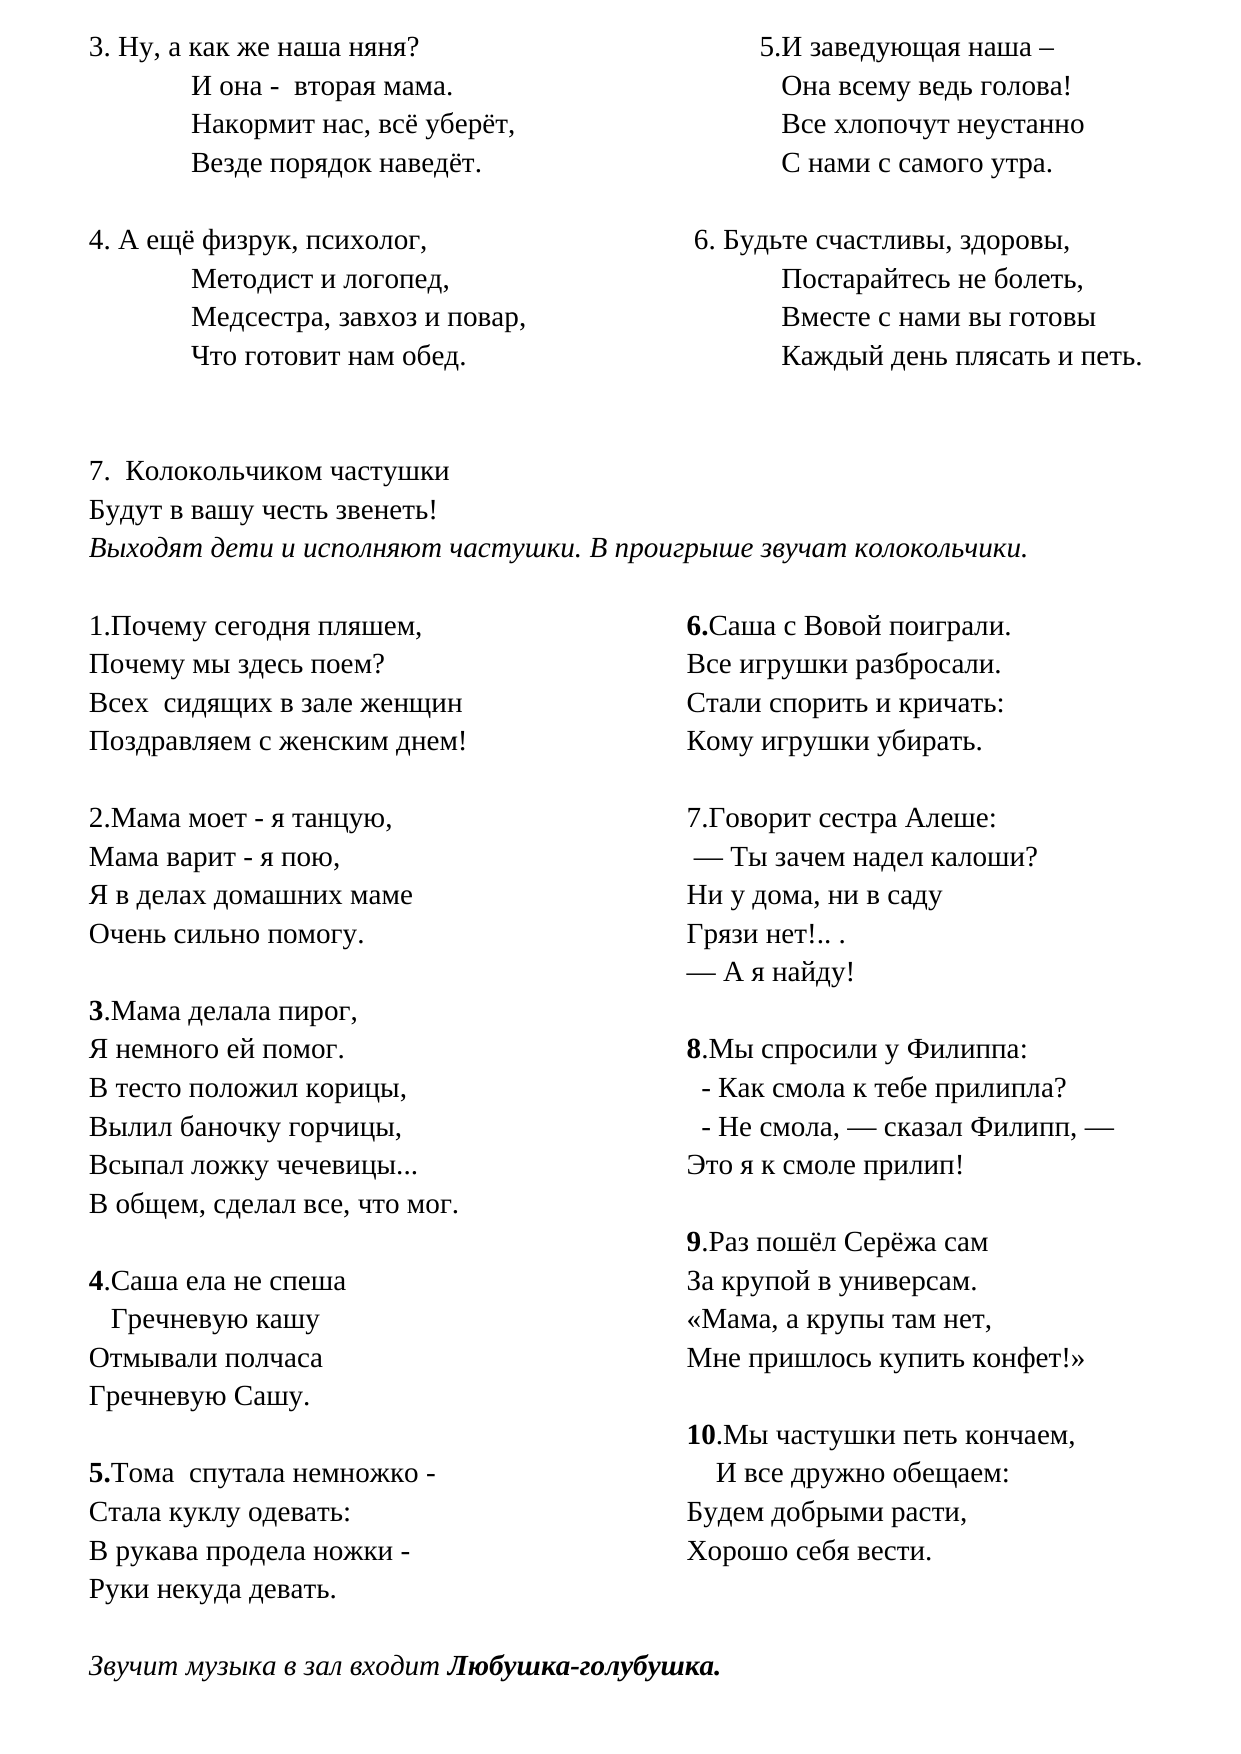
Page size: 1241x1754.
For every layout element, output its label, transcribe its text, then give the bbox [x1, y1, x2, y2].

text Все игрушки разбросали. [686, 646, 1211, 680]
text Все хлопочут неустанно [686, 107, 1211, 140]
text Будут в вашу честь звенеть! [89, 492, 1211, 526]
text Будем добрыми расти, [686, 1494, 1211, 1528]
text В общем, сделал все, что мог. [89, 1186, 613, 1219]
text Постарайтесь не болеть, [686, 261, 1211, 294]
text Каждый день плясать и петь. [686, 338, 1211, 371]
text 3.Мама делала пирог, [89, 993, 613, 1027]
text Мама варит - я пою, [89, 839, 613, 872]
text «Мама, а крупы там нет, [686, 1301, 1211, 1335]
text Руки некуда девать. [89, 1571, 613, 1605]
text Медсестра, завхоз и повар, [89, 299, 613, 333]
text Что готовит нам обед. [89, 338, 613, 371]
text Хорошо себя вести. [686, 1533, 1211, 1566]
text 3. Ну, а как же наша няня? [89, 29, 613, 63]
text Грязи нет!.. . [686, 916, 1211, 949]
text 4. А ещё физрук, психолог, [89, 222, 613, 256]
text Всыпал ложку чечевицы... [89, 1147, 613, 1181]
text Выходят дети и исполняют частушки. В проигрыше звучат колокольчики. [89, 531, 1211, 564]
text 4.Саша ела не спеша [89, 1263, 613, 1296]
text 7.Говорит сестра Алеше: [686, 800, 1211, 834]
text Ни у дома, ни в саду [686, 877, 1211, 911]
text - Не смола, — сказал Филипп, — [686, 1109, 1211, 1142]
text - Как смола к тебе прилипла? [686, 1070, 1211, 1104]
text Всех сидящих в зале женщин [89, 685, 613, 718]
text Стала куклу одевать: [89, 1494, 613, 1528]
text Кому игрушки убирать. [686, 723, 1211, 757]
text 2.Мама моет - я танцую, [89, 800, 613, 834]
text За крупой в универсам. [686, 1263, 1211, 1296]
text Гречневую Сашу. [89, 1378, 613, 1412]
text Вместе с нами вы готовы [686, 299, 1211, 333]
text В тесто положил корицы, [89, 1070, 613, 1104]
text Почему мы здесь поем? [89, 646, 613, 680]
text Она всему ведь голова! [686, 68, 1211, 102]
text 5.Тома спутала немножко - [89, 1456, 613, 1489]
text Звучит музыка в зал входит Любушка-голубушка. [89, 1648, 1211, 1682]
text 1.Почему сегодня пляшем, [89, 608, 613, 641]
text Это я к смоле прилип! [686, 1147, 1211, 1181]
text Поздравляем с женским днем! [89, 723, 613, 757]
text — А я найду! [686, 954, 1211, 988]
text 5.И заведующая наша – [686, 29, 1211, 63]
text Отмывали полчаса [89, 1340, 613, 1373]
text И все дружно обещаем: [686, 1456, 1211, 1489]
text Везде порядок наведёт. [89, 145, 613, 179]
text С нами с самого утра. [686, 145, 1211, 179]
text Я немного ей помог. [89, 1032, 613, 1065]
text Я в делах домашних маме [89, 877, 613, 911]
text 8.Мы спросили у Филиппа: [686, 1032, 1211, 1065]
text 6.Саша с Вовой поиграли. [686, 608, 1211, 641]
text 10.Мы частушки петь кончаем, [686, 1417, 1211, 1451]
text 7. Колокольчиком частушки [89, 453, 1211, 487]
text 6. Будьте счастливы, здоровы, [686, 222, 1211, 256]
text Вылил баночку горчицы, [89, 1109, 613, 1142]
text Накормит нас, всё уберёт, [89, 107, 613, 140]
text Методист и логопед, [89, 261, 613, 294]
text В рукава продела ножки - [89, 1533, 613, 1566]
text Мне пришлось купить конфет!» [686, 1340, 1211, 1373]
text 9.Раз пошёл Серёжа сам [686, 1224, 1211, 1258]
text Гречневую кашу [89, 1301, 613, 1335]
text — Ты зачем надел калоши? [686, 839, 1211, 872]
text Очень сильно помогу. [89, 916, 613, 949]
text И она - вторая мама. [89, 68, 613, 102]
text Стали спорить и кричать: [686, 685, 1211, 718]
